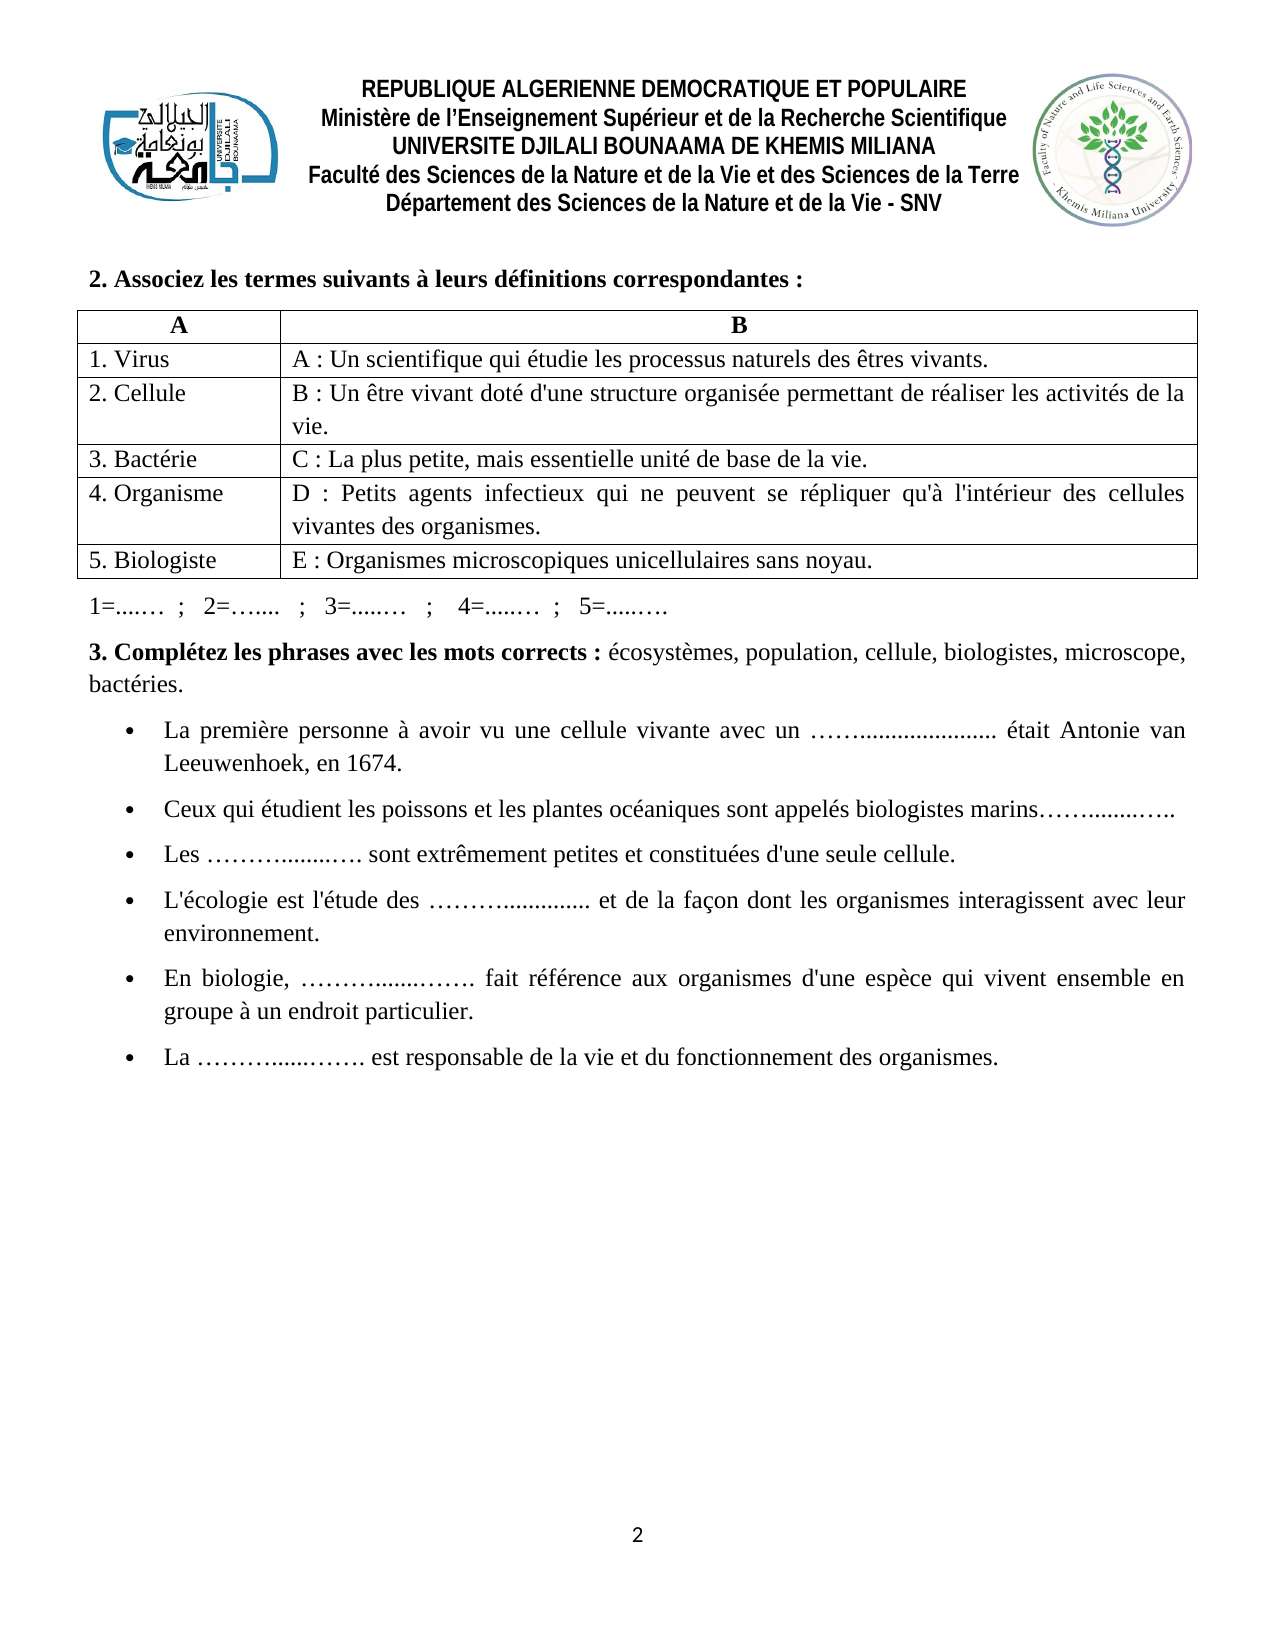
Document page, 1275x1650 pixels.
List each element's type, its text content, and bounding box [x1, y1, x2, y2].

list La première personne à avoir vu une cellule vivante avec un ……...................... était Antonie van Leeuwenhoek, en 1674. [126, 715, 1186, 777]
text 1=....… ; 2=….... ; 3=.....… ; 4=.....… ; 5=.....…. [89, 591, 1186, 620]
list Les ………........…. sont extrêmement petites et constituées d'une seule cellule. [126, 839, 1186, 868]
picture [1032, 73, 1193, 227]
list La ………......……. est responsable de la vie et du fonctionnement des organismes. [126, 1042, 1186, 1071]
table_cell 1. Virus [78, 344, 280, 377]
table_cell C : La plus petite, mais essentielle unité de base de la vie. [281, 445, 1197, 477]
table_cell 5. Biologiste [78, 545, 280, 577]
list En biologie, ……….......……. fait référence aux organismes d'une espèce qui vivent ensemble en groupe à un endroit particulier. [126, 963, 1186, 1025]
table_cell D : Petits agents infectieux qui ne peuvent se répliquer qu'à l'intérieur des cellules vivantes des organismes. [281, 478, 1197, 544]
table_header B [281, 311, 1197, 343]
list L'écologie est l'étude des ……….............. et de la façon dont les organismes interagissent avec leur environnement. [126, 885, 1186, 946]
text 3. Complétez les phrases avec les mots corrects : écosystèmes, population, cellule, biologistes, microscope, bactéries. [89, 637, 1186, 698]
table_cell 2. Cellule [78, 378, 280, 443]
list Ceux qui étudient les poissons et les plantes océaniques sont appelés biologistes marins……........….. [126, 794, 1186, 822]
table_cell E : Organismes microscopiques unicellulaires sans noyau. [281, 545, 1197, 577]
table_cell B : Un être vivant doté d'une structure organisée permettant de réaliser les activités de la vie. [281, 378, 1197, 443]
picture [95, 89, 282, 202]
table_cell 4. Organisme [78, 478, 280, 544]
table_cell 3. Bactérie [78, 445, 280, 477]
text 2. Associez les termes suivants à leurs définitions correspondantes : [89, 264, 1186, 293]
table_header A [78, 311, 280, 343]
table_cell A : Un scientifique qui étudie les processus naturels des êtres vivants. [281, 344, 1197, 377]
